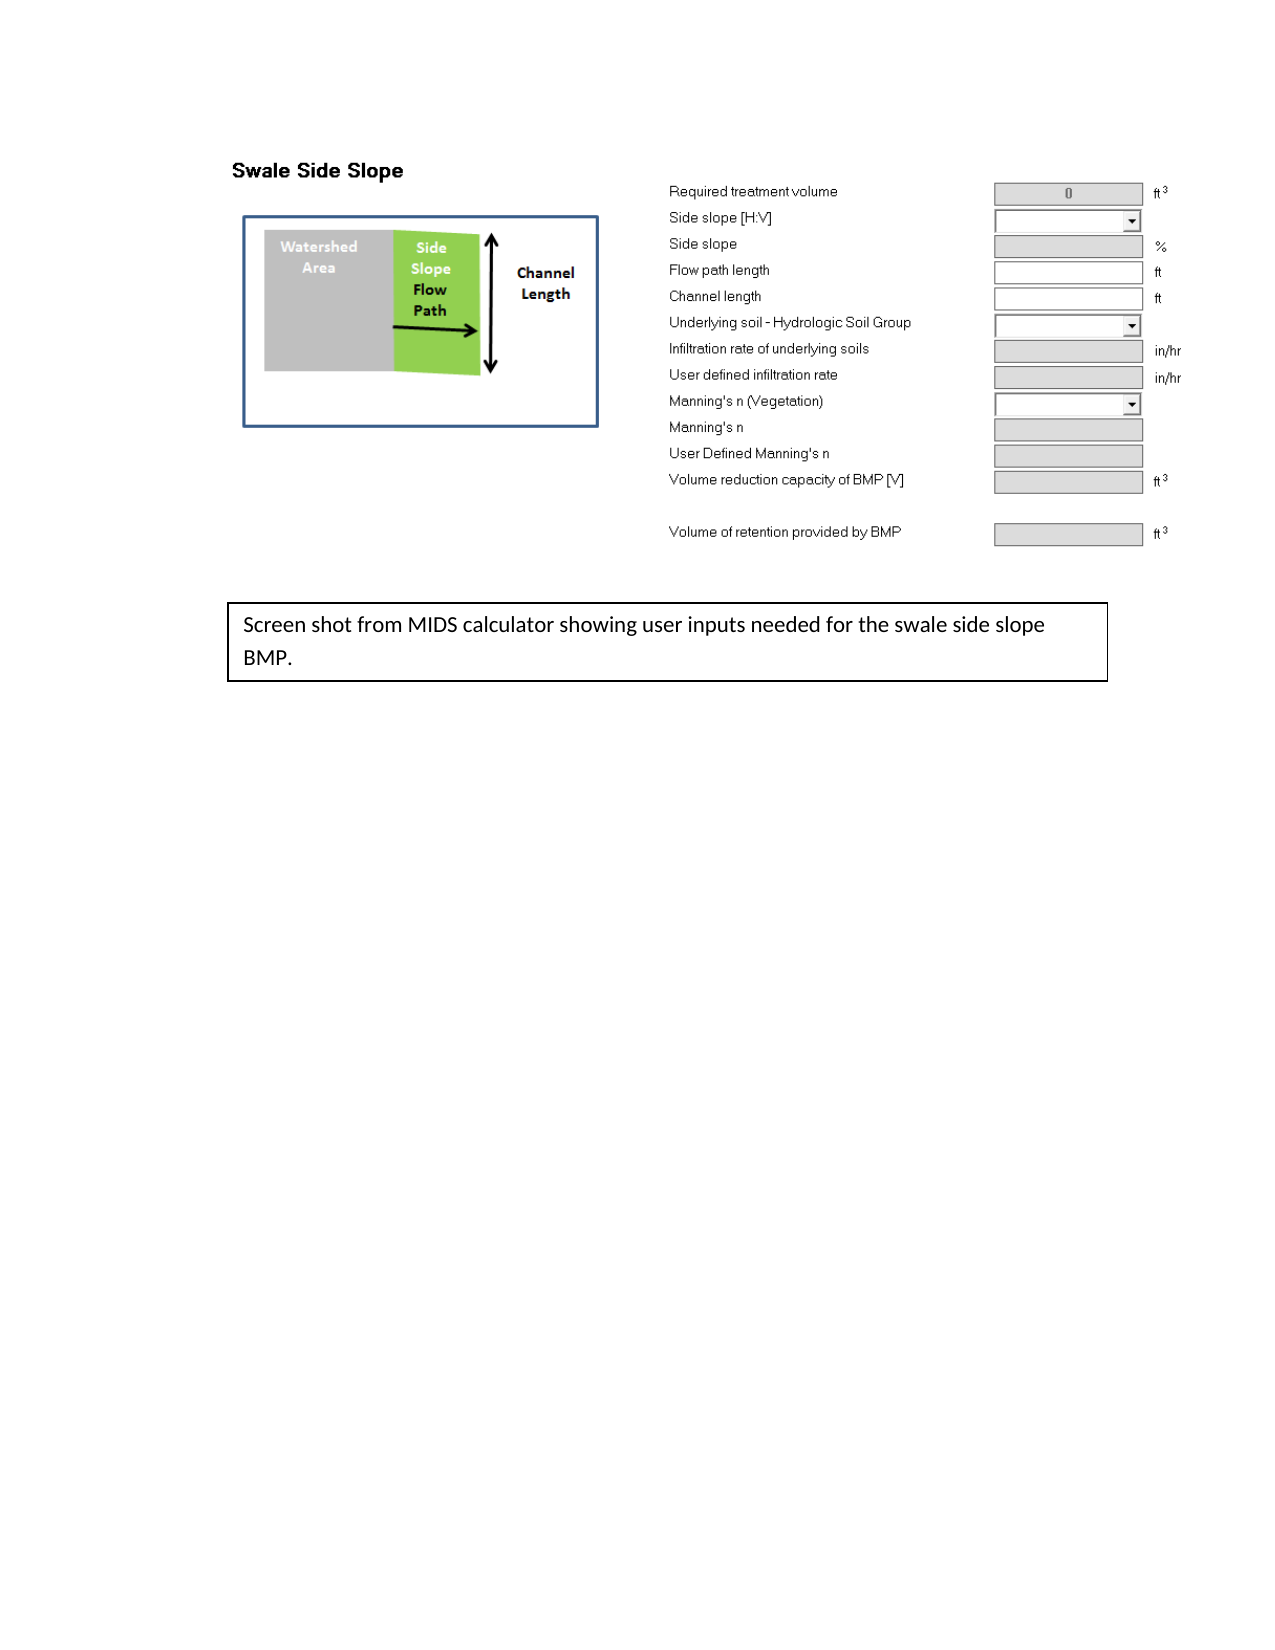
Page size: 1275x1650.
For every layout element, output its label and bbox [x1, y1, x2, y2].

picture [225, 150, 1200, 564]
